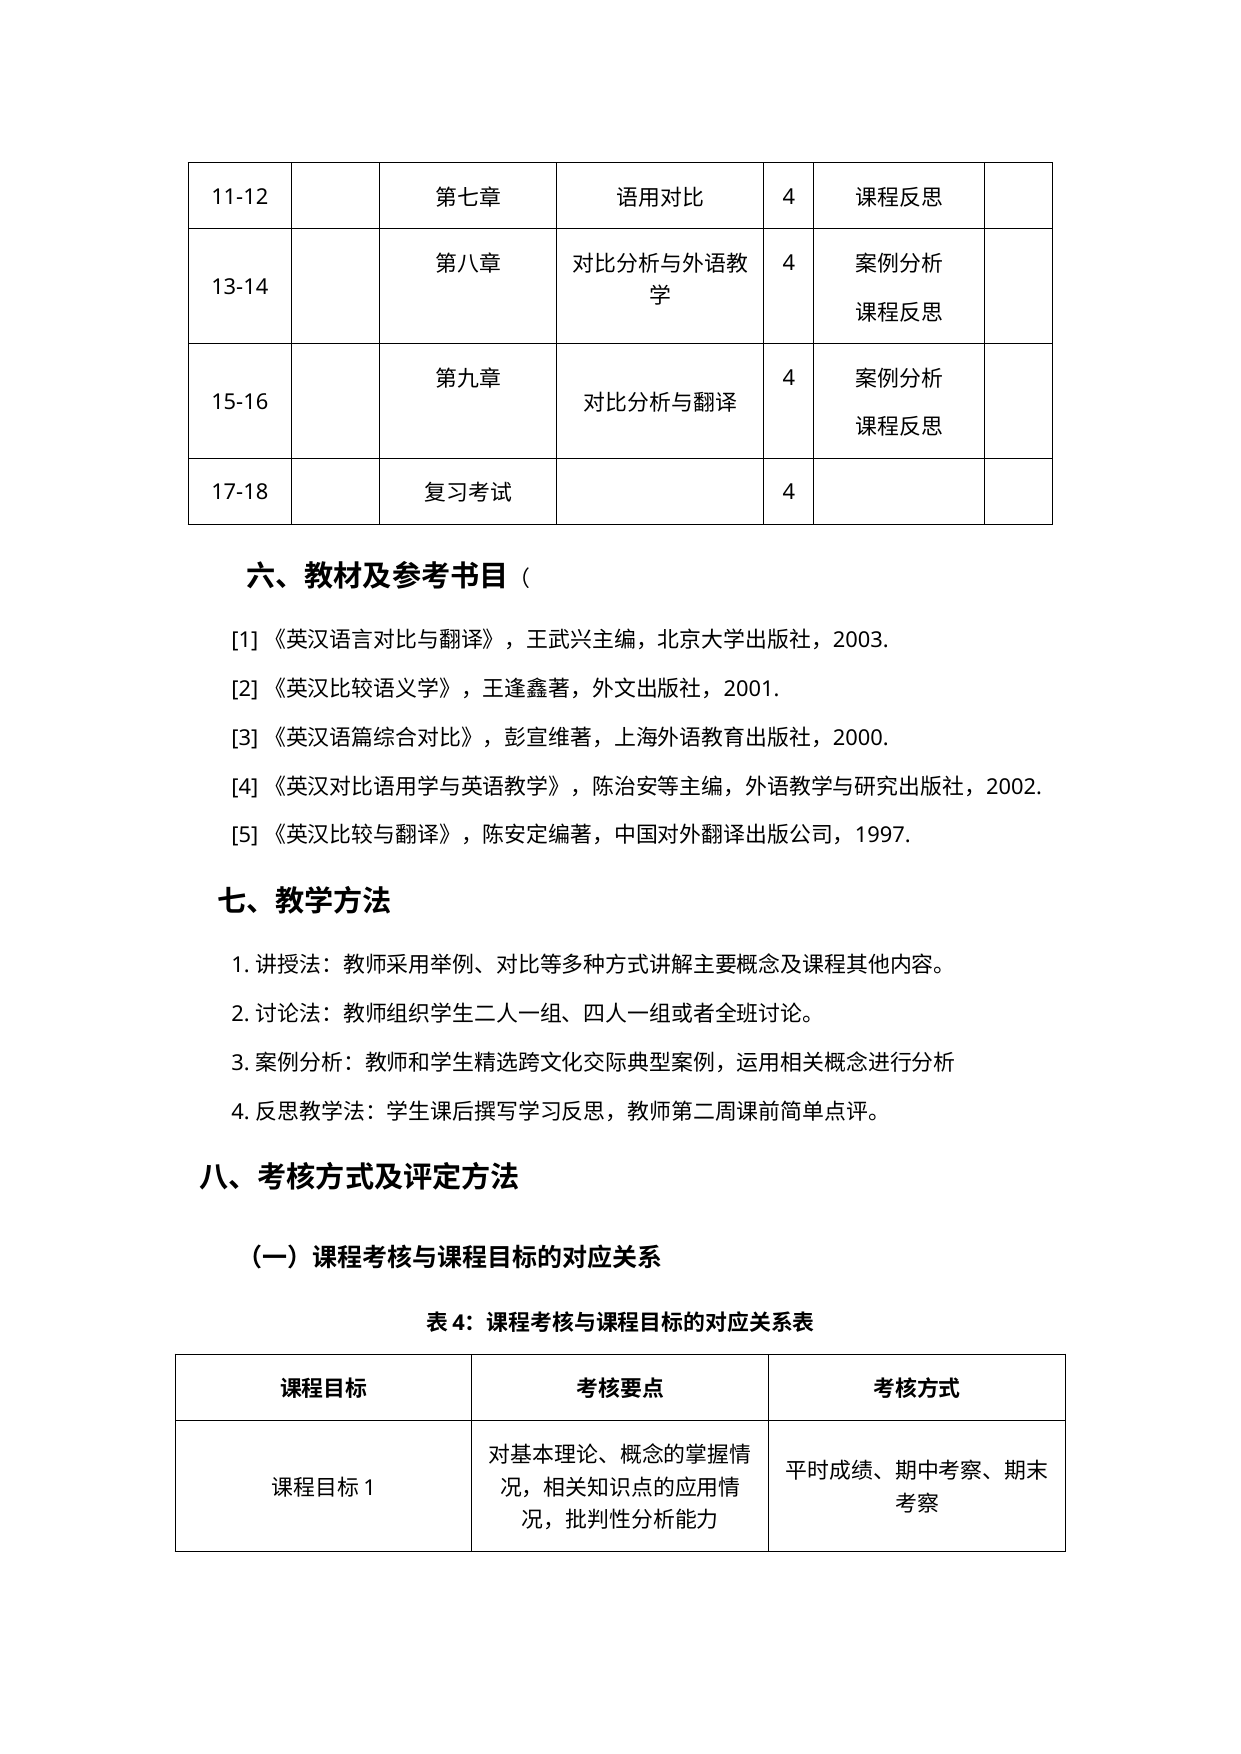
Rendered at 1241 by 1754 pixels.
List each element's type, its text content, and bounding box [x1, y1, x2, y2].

table_cell [292, 344, 379, 458]
table_cell 11-12 [189, 163, 291, 228]
table_cell 课程反思 [814, 163, 984, 228]
text 1. 讲授法：教师采用举例、对比等多种方式讲解主要概念及课程其他内容。 [187, 947, 1053, 980]
text 七、教学方法 [187, 866, 1053, 931]
text [4] 《英汉对比语用学与英语教学》，陈治安等主编，外语教学与研究出版社，2002. [187, 768, 1053, 801]
text 八、考核方式及评定方法 [187, 1142, 1053, 1207]
table_cell [985, 163, 1052, 228]
table_cell [985, 459, 1052, 524]
text 六、教材及参考书目（ [187, 541, 1053, 606]
table_cell 案例分析 课程反思 [814, 344, 984, 458]
table_cell 17-18 [189, 459, 291, 524]
text [2] 《英汉比较语义学》，王逢鑫著，外文出版社，2001. [187, 671, 1053, 703]
table_cell 15-16 [189, 344, 291, 458]
table_cell 4 [764, 229, 813, 343]
text [1] 《英汉语言对比与翻译》，王武兴主编，北京大学出版社，2003. [187, 622, 1053, 655]
table_cell 4 [764, 163, 813, 228]
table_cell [472, 1421, 768, 1551]
table_header 课程目标 [176, 1355, 471, 1419]
table_cell 案例分析 课程反思 [814, 229, 984, 343]
table_cell [292, 163, 379, 228]
table_cell [292, 229, 379, 343]
text （一）课程考核与课程目标的对应关系 [187, 1223, 1053, 1288]
table_cell 语用对比 [557, 163, 763, 228]
table_cell [557, 459, 763, 524]
text 表4：课程考核与课程目标的对应关系表 [187, 1305, 1053, 1337]
table_cell 平时成绩、期中考察、期末考察 [769, 1421, 1065, 1551]
table_cell [985, 229, 1052, 343]
table_cell 第八章 [380, 229, 556, 343]
table_cell 13-14 [189, 229, 291, 343]
table_cell 第九章 [380, 344, 556, 458]
table_header 考核方式 [769, 1355, 1065, 1419]
text 3. 案例分析：教师和学生精选跨文化交际典型案例，运用相关概念进行分析 [187, 1045, 1053, 1077]
text 2. 讨论法：教师组织学生二人一组、四人一组或者全班讨论。 [187, 996, 1053, 1028]
table_cell [292, 459, 379, 524]
table_cell 复习考试 [380, 459, 556, 524]
text 4. 反思教学法：学生课后撰写学习反思，教师第二周课前简单点评。 [187, 1093, 1053, 1126]
table_header 考核要点 [472, 1355, 768, 1419]
table_cell 课程目标1 [176, 1421, 471, 1551]
table_cell [814, 459, 984, 524]
table_cell 4 [764, 344, 813, 458]
text [5] 《英汉比较与翻译》，陈安定编著，中国对外翻译出版公司，1997. [187, 817, 1053, 850]
table_cell 4 [764, 459, 813, 524]
table_cell 对比分析与翻译 [557, 344, 763, 458]
table_cell 第七章 [380, 163, 556, 228]
table_cell [985, 344, 1052, 458]
text [3] 《英汉语篇综合对比》，彭宣维著，上海外语教育出版社，2000. [187, 720, 1053, 752]
table_cell 对比分析与外语教学 [557, 229, 763, 343]
